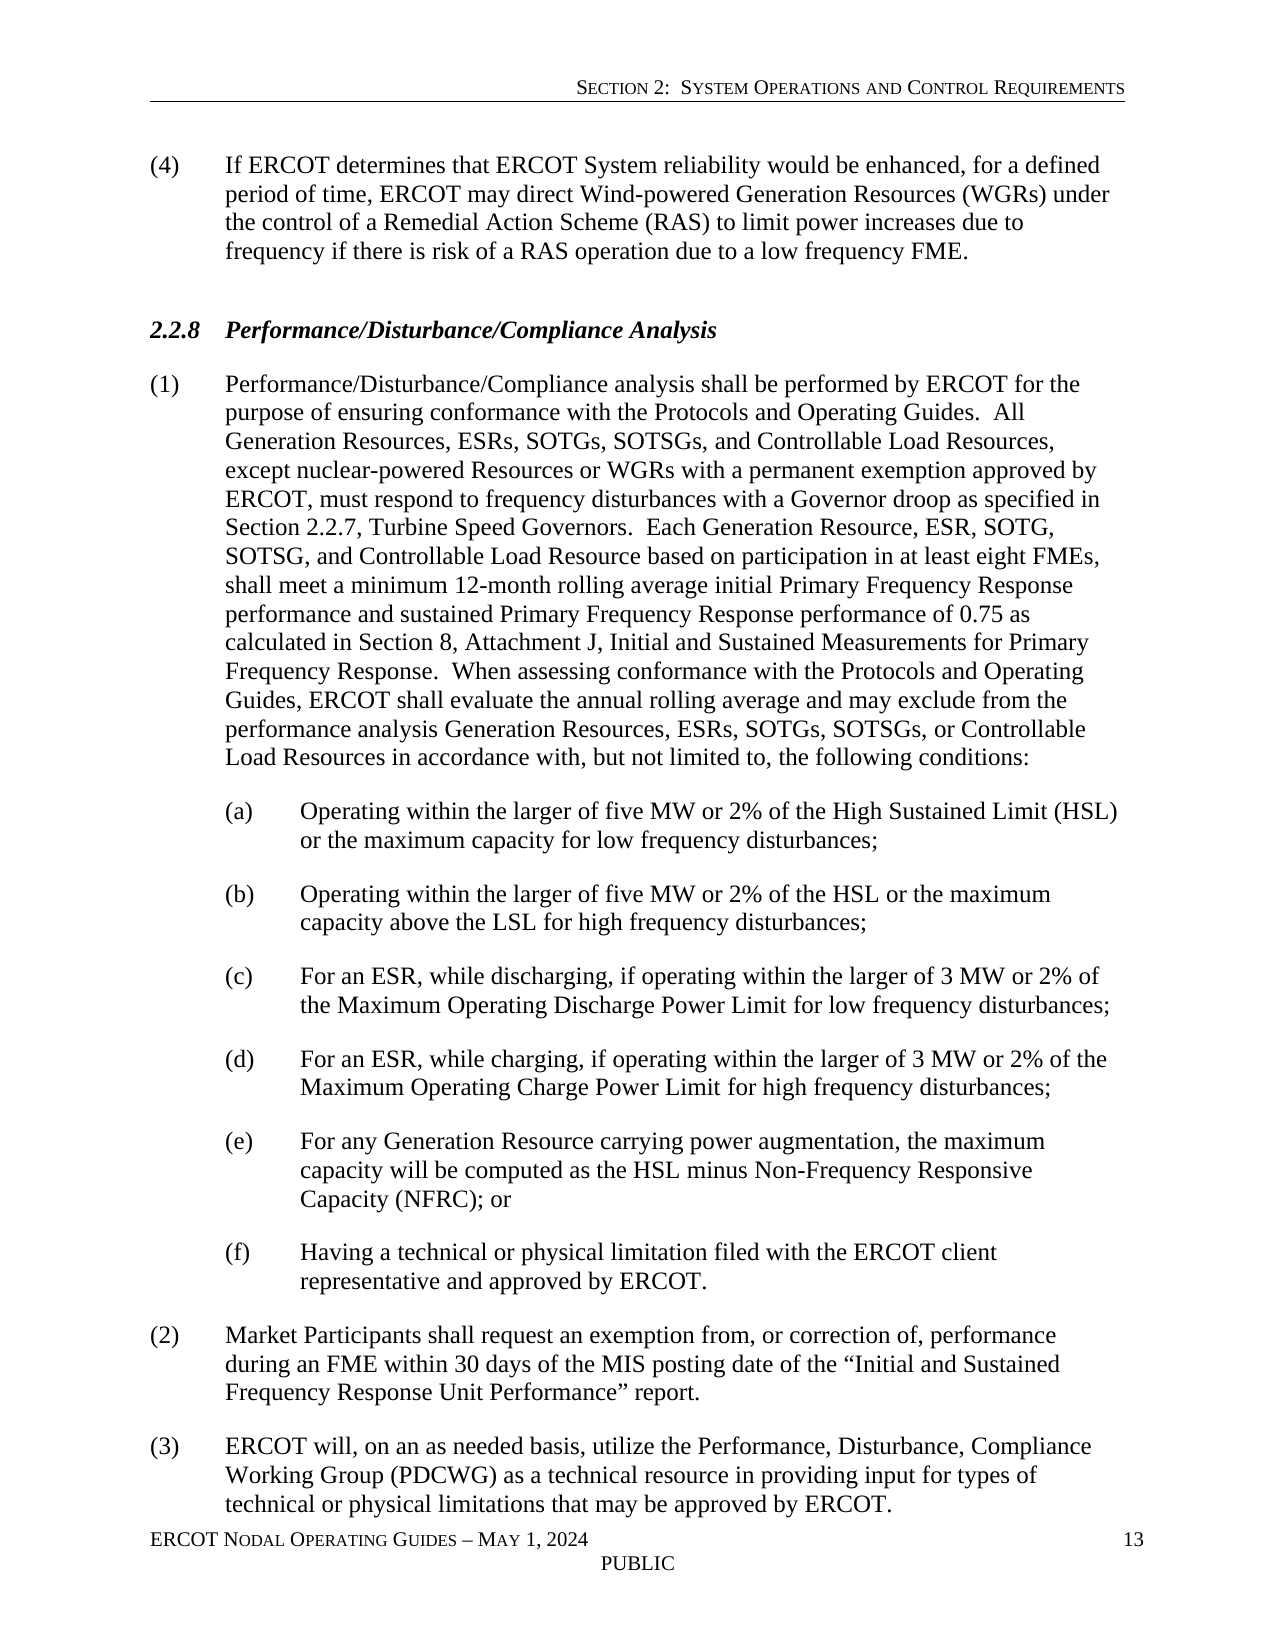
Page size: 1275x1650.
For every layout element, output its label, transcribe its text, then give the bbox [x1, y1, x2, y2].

text (4) If ERCOT determines that ERCOT System reliability would be enhanced, for a defined period of time, ERCOT may direct Wind-powered Generation Resources (WGRs) under the control of a Remedial Action Scheme (RAS) to limit power increases due to frequency if there is risk of a RAS operation due to a low frequency FME. [150, 150, 1125, 265]
text (b) Operating within the larger of five MW or 2% of the HSL or the maximum capacity above the LSL for high frequency disturbances; [225, 879, 1125, 936]
text (3) ERCOT will, on an as needed basis, utilize the Performance, Disturbance, Compliance Working Group (PDCWG) as a technical resource in providing input for types of technical or physical limitations that may be approved by ERCOT. [150, 1431, 1125, 1517]
text (f) Having a technical or physical limitation filed with the ERCOT client representative and approved by ERCOT. [225, 1237, 1125, 1295]
text 2.2.8 Performance/Disturbance/Compliance Analysis [150, 315, 1125, 344]
text (2) Market Participants shall request an exemption from, or correction of, performance during an FME within 30 days of the MIS posting date of the “Initial and Sustained Frequency Response Unit Performance” report. [150, 1320, 1125, 1406]
text (d) For an ESR, while charging, if operating within the larger of 3 MW or 2% of the Maximum Operating Charge Power Limit for high frequency disturbances; [225, 1044, 1125, 1101]
text (1) Performance/Disturbance/Compliance analysis shall be performed by ERCOT for the purpose of ensuring conformance with the Protocols and Operating Guides. All Generation Resources, ESRs, SOTGs, SOTSGs, and Controllable Load Resources, except nuclear-powered Resources or WGRs with a permanent exemption approved by ERCOT, must respond to frequency disturbances with a Governor droop as specified in Section 2.2.7, Turbine Speed Governors. Each Generation Resource, ESR, SOTG, SOTSG, and Controllable Load Resource based on participation in at least eight FMEs, shall meet a minimum 12-month rolling average initial Primary Frequency Response performance and sustained Primary Frequency Response performance of 0.75 as calculated in Section 8, Attachment J, Initial and Sustained Measurements for Primary Frequency Response. When assessing conformance with the Protocols and Operating Guides, ERCOT shall evaluate the annual rolling average and may exclude from the performance analysis Generation Resources, ESRs, SOTGs, SOTSGs, or Controllable Load Resources in accordance with, but not limited to, the following conditions: [150, 369, 1125, 771]
text (a) Operating within the larger of five MW or 2% of the High Sustained Limit (HSL) or the maximum capacity for low frequency disturbances; [225, 796, 1125, 854]
text (e) For any Generation Resource carrying power augmentation, the maximum capacity will be computed as the HSL minus Non-Frequency Responsive Capacity (NFRC); or [225, 1126, 1125, 1212]
text (c) For an ESR, while discharging, if operating within the larger of 3 MW or 2% of the Maximum Operating Discharge Power Limit for low frequency disturbances; [225, 961, 1125, 1019]
